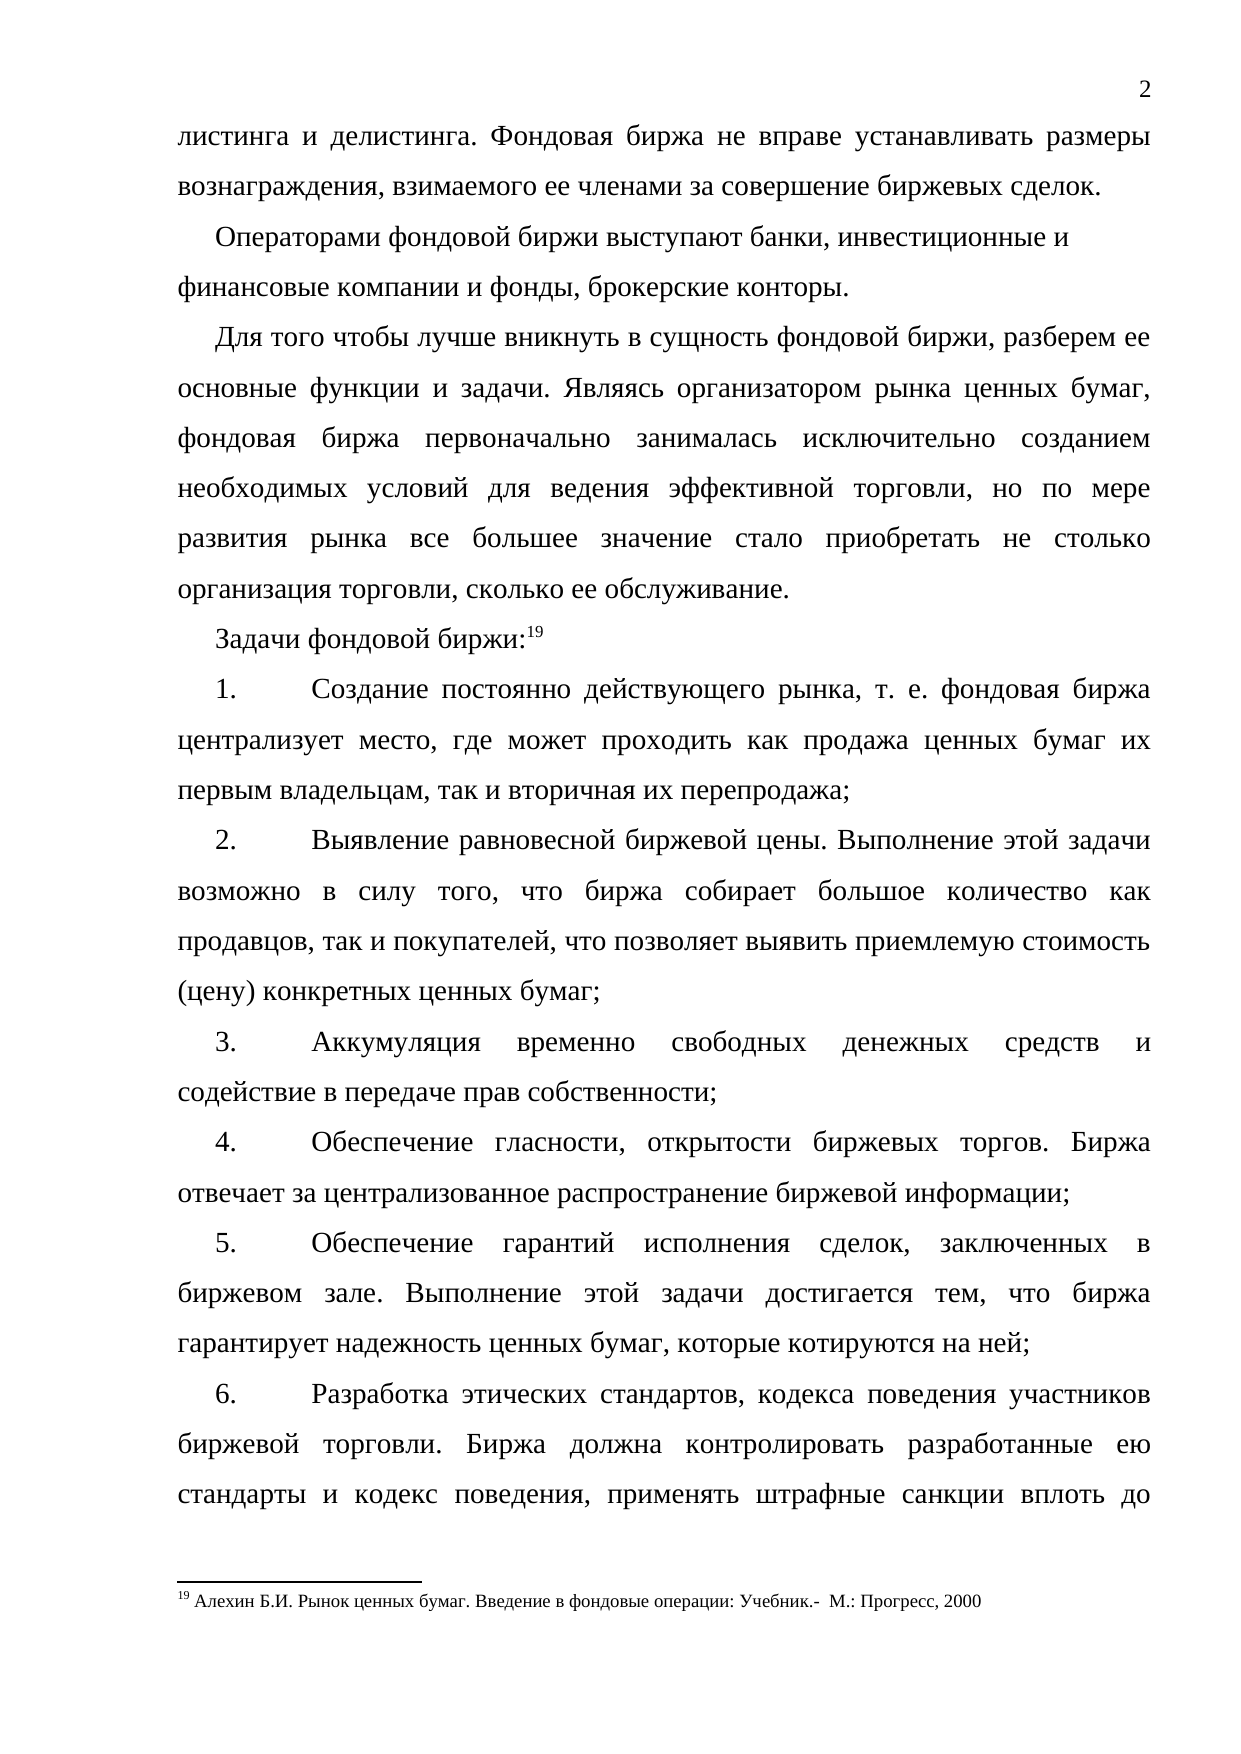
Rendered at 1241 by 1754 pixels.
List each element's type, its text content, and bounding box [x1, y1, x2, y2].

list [177, 1376, 1152, 1510]
list Обеспечение гарантий исполнения сделок, заключенных в биржевом зале. Выполнение этой задачи достигается тем, что биржа гарантирует надежность ценных бумаг, которые котируются на ней; [177, 1225, 1152, 1359]
text Операторами фондовой биржи выступают банки, инвестиционные и финансовые компании и фонды, брокерские конторы. [177, 219, 1152, 303]
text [177, 118, 1152, 202]
list Аккумуляция временно свободных денежных средств и содействие в передаче прав собственности; [177, 1024, 1152, 1108]
text Для того чтобы лучше вникнуть в сущность фондовой биржи, разберем ее основные функции и задачи. Являясь организатором рынка ценных бумаг, фондовая биржа первоначально занималась исключительно созданием необходимых условий для ведения эффективной торговли, но по мере развития рынка все большее значение стало приобретать не столько организация торговли, сколько ее обслуживание. [177, 319, 1152, 604]
text Задачи фондовой биржи: [177, 621, 1152, 655]
list Создание постоянно действующего рынка, т. е. фондовая биржа централизует место, где может проходить как продажа ценных бумаг их первым владельцам, так и вторичная их перепродажа; [177, 672, 1152, 806]
list Обеспечение гласности, открытости биржевых торгов. Биржа отвечает за централизованное распространение биржевой информации; [177, 1124, 1152, 1208]
list Выявление равновесной биржевой цены. Выполнение этой задачи возможно в силу того, что биржа собирает большое количество как продавцов, так и покупателей, что позволяет выявить приемлемую стоимость (цену) конкретных ценных бумаг; [177, 822, 1152, 1007]
